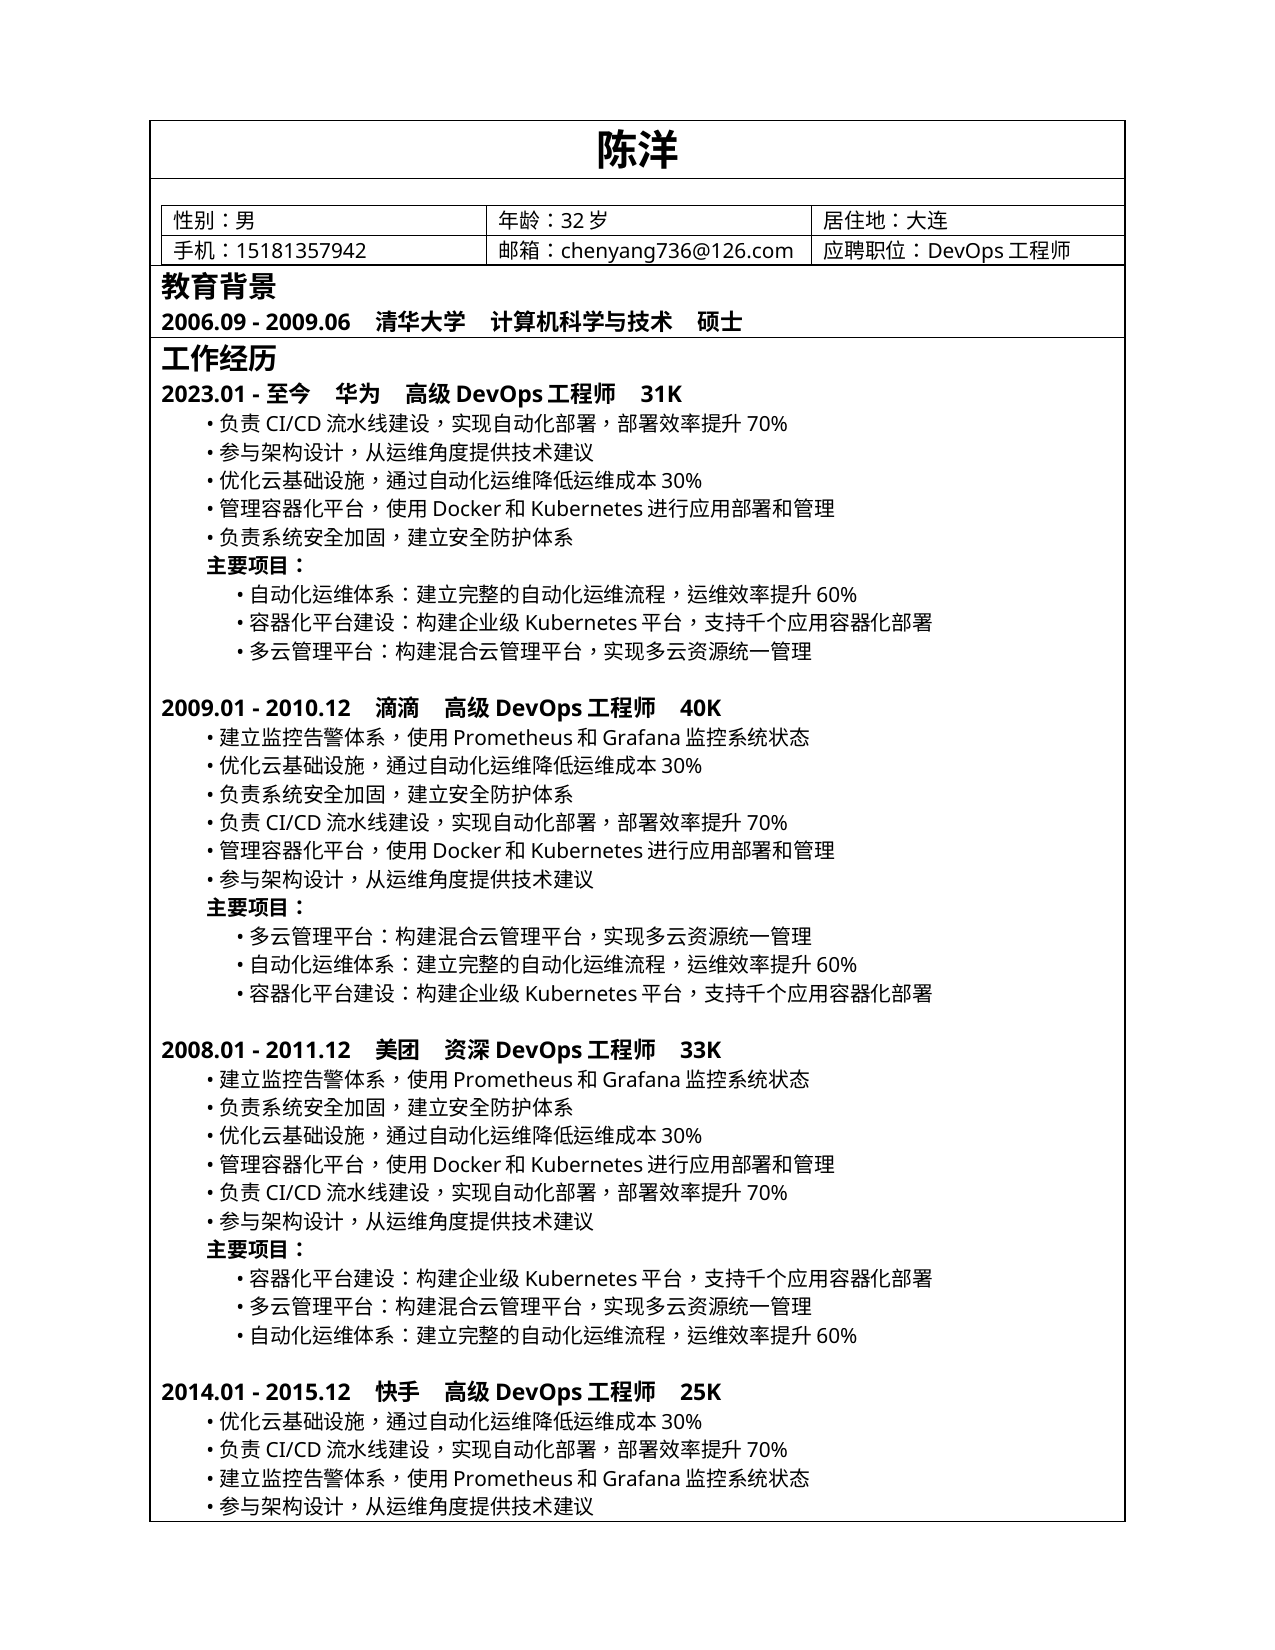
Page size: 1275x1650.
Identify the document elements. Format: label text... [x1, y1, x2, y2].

table_cell 教育背景 2006.09 - 2009.06 清华大学 计算机科学与技术 硕士 [151, 266, 1124, 337]
table_header 陈洋 [151, 121, 1124, 178]
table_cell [151, 338, 1124, 1521]
table_cell [151, 179, 1124, 265]
